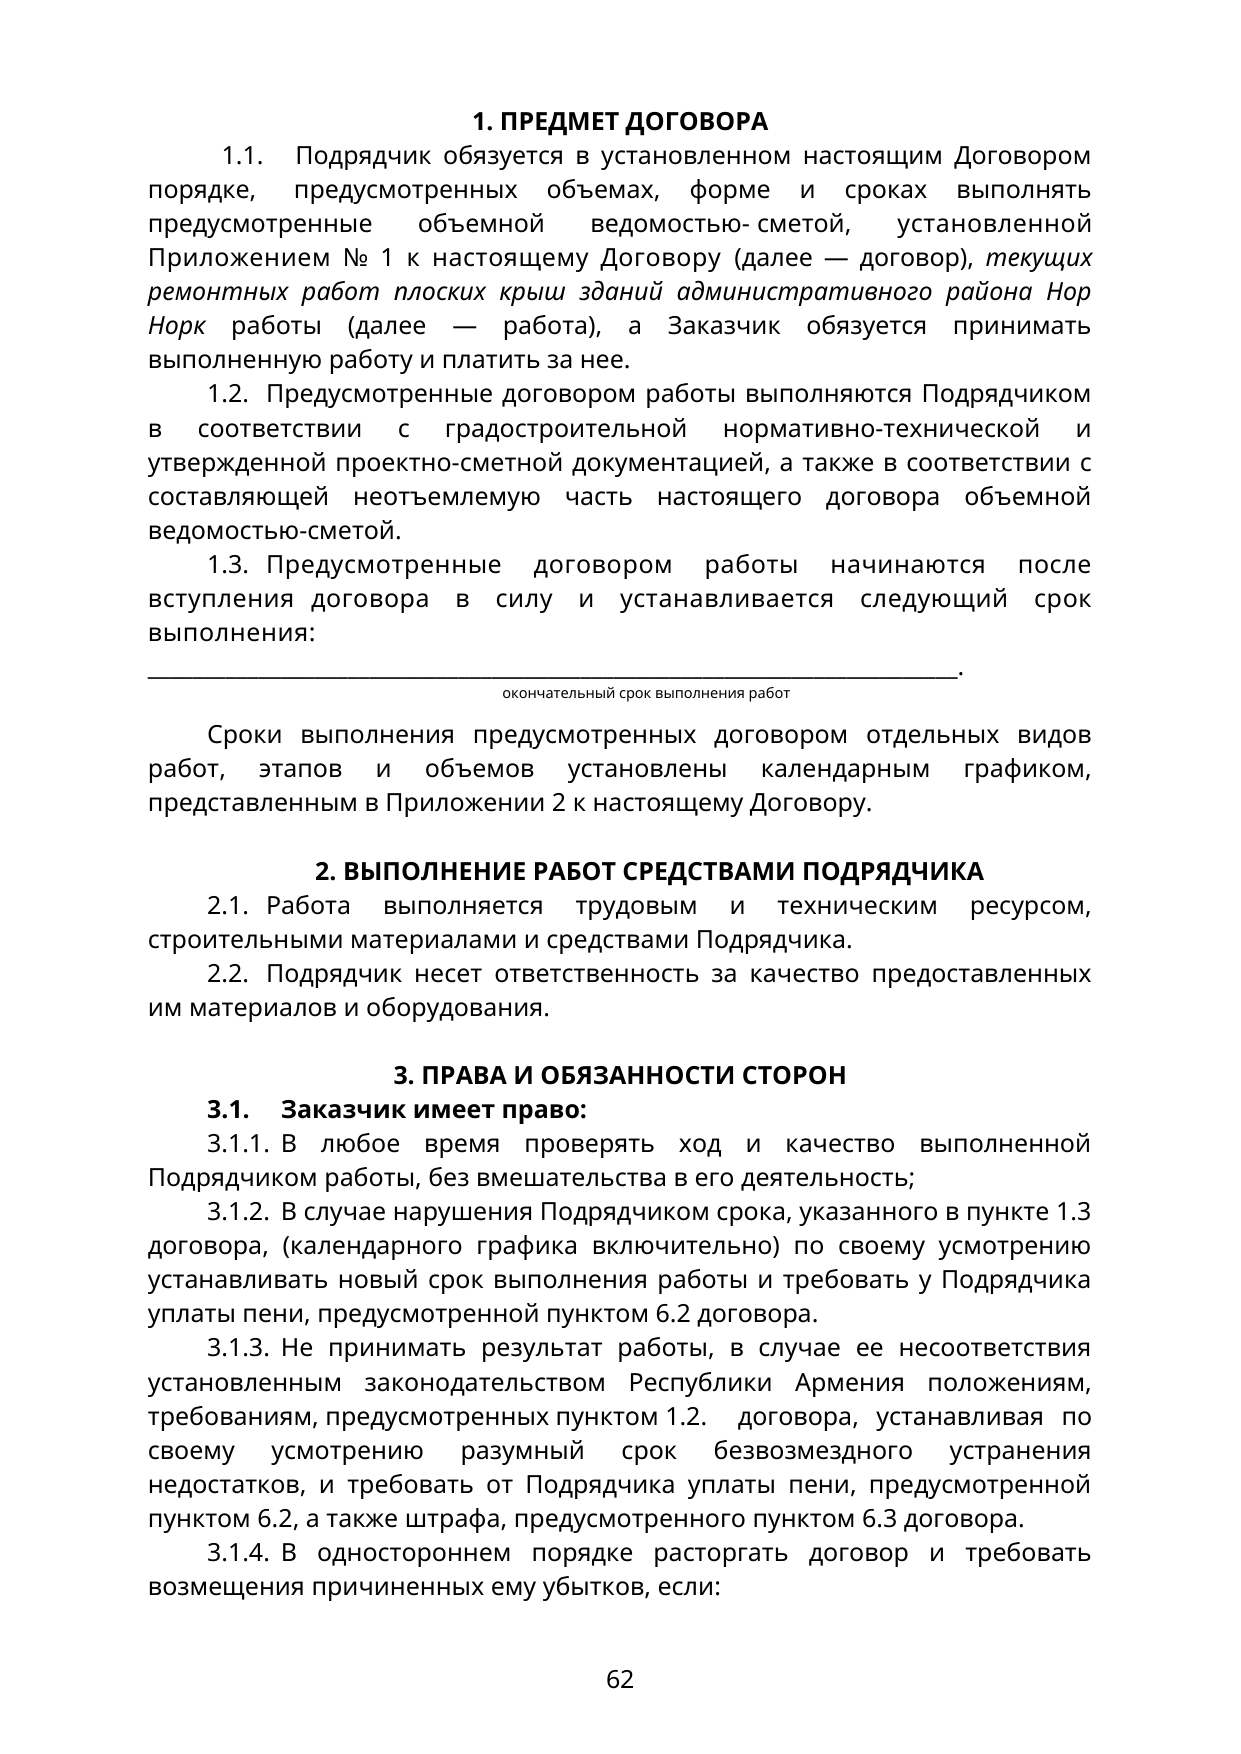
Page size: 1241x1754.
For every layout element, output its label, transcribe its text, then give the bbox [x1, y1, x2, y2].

text 1.2. Предусмотренные договором работы выполняются Подрядчиком в соответствии с градостроительной нормативно-технической и утвержденной проектно-сметной документацией, а также в соответствии с составляющей неотъемлемую часть настоящего договора объемной ведомостью-сметой. [148, 376, 1092, 546]
text 2.1. Работа выполняется трудовым и техническим ресурсом, строительными материалами и средствами Подрядчика. [148, 887, 1092, 955]
text 3.1.2. В случае нарушения Подрядчиком срока, указанного в пункте 1.3 договора, (календарного графика включительно) по своему усмотрению устанавливать новый срок выполнения работы и требовать у Подрядчика уплаты пени, предусмотренной пунктом 6.2 договора. [148, 1194, 1092, 1330]
text _________________________________________________________________________. [148, 649, 1092, 683]
text Сроки выполнения предусмотренных договором отдельных видов работ, этапов и объемов установлены календарным графиком, представленным в Приложении 2 к настоящему Договору. [148, 717, 1092, 819]
text 1.1. Подрядчик обязуется в установленном настоящим Договором порядке, предусмотренных объемах, форме и сроках выполнять предусмотренные объемной ведомостью- сметой, установленной Приложением № 1 к настоящему Договору (далее — договор), текущих ремонтных работ плоских крыш зданий административного района Нор Норк работы (далее — работа), а Заказчик обязуется принимать выполненную работу и платить за нее. [148, 137, 1092, 376]
text 3.1.4. В одностороннем порядке расторгать договор и требовать возмещения причиненных ему убытков, если: [148, 1534, 1092, 1603]
text 3. ПРАВА И ОБЯЗАННОСТИ СТОРОН [148, 1058, 1092, 1092]
text 2. ВЫПОЛНЕНИЕ РАБОТ СРЕДСТВАМИ ПОДРЯДЧИКА [148, 853, 1092, 887]
text окончательный срок выполнения работ [502, 683, 1092, 717]
text 3.1.3. Не принимать результат работы, в случае ее несоответствия установленным законодательством Республики Армения положениям, требованиям, предусмотренных пунктом 1.2. договора, устанавливая по своему усмотрению разумный срок безвозмездного устранения недостатков, и требовать от Подрядчика уплаты пени, предусмотренной пунктом 6.2, а также штрафа, предусмотренного пунктом 6.3 договора. [148, 1330, 1092, 1534]
text 3.1.1. В любое время проверять ход и качество выполненной Подрядчиком работы, без вмешательства в его деятельность; [148, 1126, 1092, 1194]
text 3.1. Заказчик имеет право: [148, 1092, 1092, 1126]
text 2.2. Подрядчик несет ответственность за качество предоставленных им материалов и оборудования. [148, 955, 1092, 1023]
text 1.3. Предусмотренные договором работы начинаются после вступления договора в силу и устанавливается следующий срок выполнения: [148, 546, 1092, 649]
text 1. ПРЕДМЕТ ДОГОВОРА [148, 103, 1092, 137]
